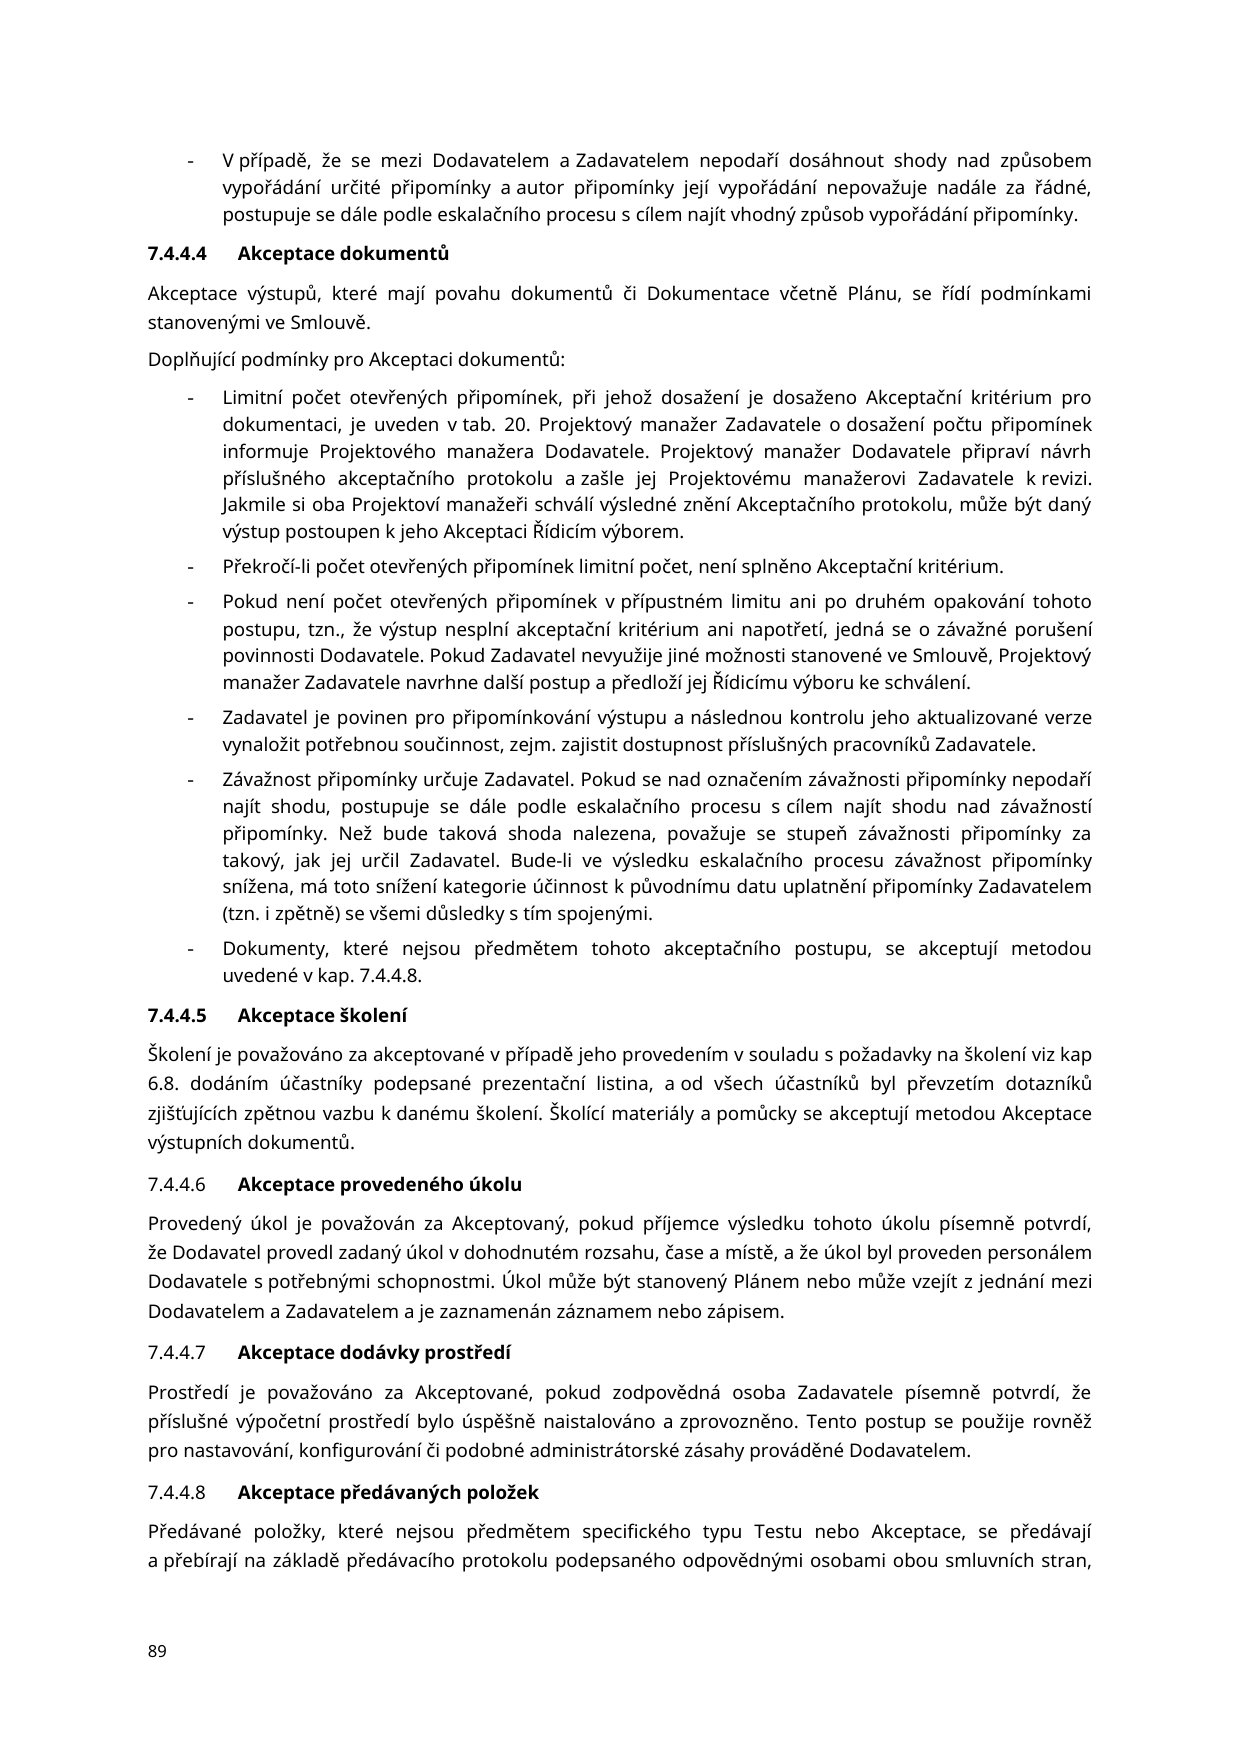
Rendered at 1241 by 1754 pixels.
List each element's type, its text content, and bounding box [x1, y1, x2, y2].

list Zadavatel je povinen pro připomínkování výstupu a následnou kontrolu jeho aktualizované verze vynaložit potřebnou součinnost, zejm. zajistit dostupnost příslušných pracovníků Zadavatele. [185, 704, 1093, 757]
list Pokud není počet otevřených připomínek v přípustném limitu ani po druhém opakování tohoto postupu, tzn., že výstup nesplní akceptační kritérium ani napotřetí, jedná se o závažné porušení povinnosti Dodavatele. Pokud Zadavatel nevyužije jiné možnosti stanovené ve Smlouvě, Projektový manažer Zadavatele navrhne další postup a předloží jej Řídicímu výboru ke schválení. [185, 589, 1093, 695]
list V případě, že se mezi Dodavatelem a Zadavatelem nepodaří dosáhnout shody nad způsobem vypořádání určité připomínky a autor připomínky její vypořádání nepovažuje nadále za řádné, postupuje se dále podle eskalačního procesu s cílem najít vhodný způsob vypořádání připomínky. [185, 148, 1093, 227]
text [148, 1518, 1093, 1573]
text Akceptace dodávky prostředí [148, 1340, 1093, 1365]
text Prostředí je považováno za Akceptované, pokud zodpovědná osoba Zadavatele písemně potvrdí, že příslušné výpočetní prostředí bylo úspěšně naistalováno a zprovozněno. Tento postup se použije rovněž pro nastavování, konfigurování či podobné administrátorské zásahy prováděné Dodavatelem. [148, 1379, 1093, 1463]
list Limitní počet otevřených připomínek, při jehož dosažení je dosaženo Akceptační kritérium pro dokumentaci, je uveden v tab. 20. Projektový manažer Zadavatele o dosažení počtu připomínek informuje Projektového manažera Dodavatele. Projektový manažer Dodavatele připraví návrh příslušného akceptačního protokolu a zašle jej Projektovému manažerovi Zadavatele k revizi. Jakmile si oba Projektoví manažeři schválí výsledné znění Akceptačního protokolu, může být daný výstup postoupen k jeho Akceptaci Řídicím výborem. [185, 384, 1093, 544]
text Akceptace výstupů, které mají povahu dokumentů či Dokumentace včetně Plánu, se řídí podmínkami stanovenými ve Smlouvě. [148, 280, 1093, 335]
text Doplňující podmínky pro Akceptaci dokumentů: [148, 347, 1093, 372]
text Provedený úkol je považován za Akceptovaný, pokud příjemce výsledku tohoto úkolu písemně potvrdí, že Dodavatel provedl zadaný úkol v dohodnutém rozsahu, čase a místě, a že úkol byl proveden personálem Dodavatele s potřebnými schopnostmi. Úkol může být stanovený Plánem nebo může vzejít z jednání mezi Dodavatelem a Zadavatelem a je zaznamenán záznamem nebo zápisem. [148, 1210, 1093, 1323]
list Překročí-li počet otevřených připomínek limitní počet, není splněno Akceptační kritérium. [185, 553, 1093, 579]
text Akceptace provedeného úkolu [148, 1171, 1093, 1196]
text Školení je považováno za akceptované v případě jeho provedením v souladu s požadavky na školení viz kap 6.8. dodáním účastníky podepsané prezentační listina, a od všech účastníků byl převzetím dotazníků zjišťujících zpětnou vazbu k danému školení. Školící materiály a pomůcky se akceptují metodou Akceptace výstupních dokumentů. [148, 1041, 1093, 1154]
list Závažnost připomínky určuje Zadavatel. Pokud se nad označením závažnosti připomínky nepodaří najít shodu, postupuje se dále podle eskalačního procesu s cílem najít shodu nad závažností připomínky. Než bude taková shoda nalezena, považuje se stupeň závažnosti připomínky za takový, jak jej určil Zadavatel. Bude-li ve výsledku eskalačního procesu závažnost připomínky snížena, má toto snížení kategorie účinnost k původnímu datu uplatnění připomínky Zadavatelem (tzn. i zpětně) se všemi důsledky s tím spojenými. [185, 767, 1093, 926]
text Akceptace předávaných položek [148, 1479, 1093, 1505]
list Dokumenty, které nejsou předmětem tohoto akceptačního postupu, se akceptují metodou uvedené v kap. 7.4.4.8. [185, 936, 1093, 988]
text Akceptace dokumentů [148, 241, 1093, 266]
text Akceptace školení [148, 1002, 1093, 1027]
